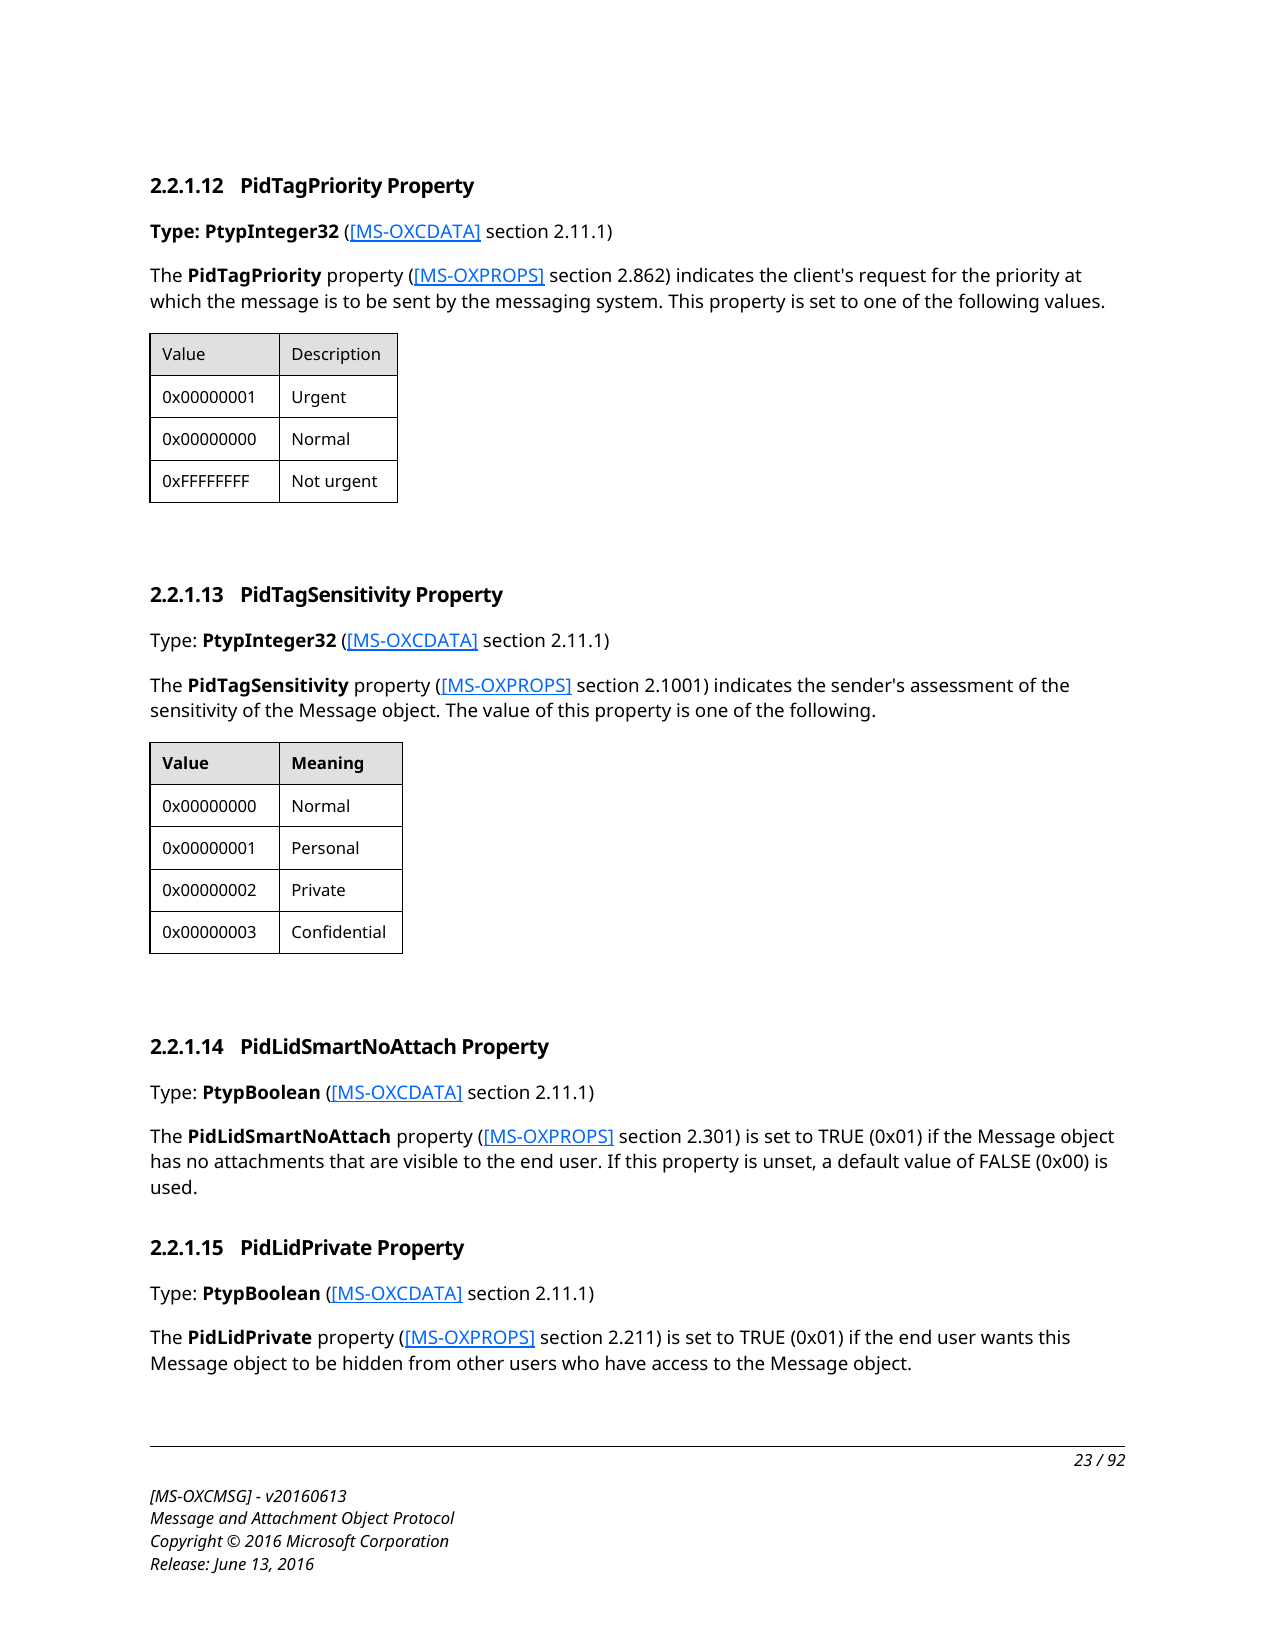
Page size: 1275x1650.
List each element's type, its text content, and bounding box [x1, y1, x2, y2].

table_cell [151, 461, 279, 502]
text The PidTagSensitivity property ([MS-OXPROPS] section 2.1001) indicates the sender's assessment of the sensitivity of the Message object. The value of this property is one of the following. [150, 672, 1125, 723]
text Type: PtypInteger32 ([MS-OXCDATA] section 2.11.1) [150, 628, 1125, 653]
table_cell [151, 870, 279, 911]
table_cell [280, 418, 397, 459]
text The PidLidPrivate property ([MS-OXPROPS] section 2.211) is set to TRUE (0x01) if the end user wants this Message object to be hidden from other users who have access to the Message object. [150, 1324, 1125, 1376]
text The PidTagPriority property ([MS-OXPROPS] section 2.862) indicates the client's request for the priority at which the message is to be sent by the messaging system. This property is set to one of the following values. [150, 263, 1125, 314]
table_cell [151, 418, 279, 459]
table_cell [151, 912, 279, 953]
table_header Value [151, 334, 279, 375]
table_header Description [280, 334, 397, 375]
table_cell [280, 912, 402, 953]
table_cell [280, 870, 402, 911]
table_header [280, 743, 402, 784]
subtitle PidTagSensitivity Property [150, 580, 1125, 609]
subtitle PidTagPriority Property [150, 171, 1125, 200]
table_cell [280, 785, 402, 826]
text Type: PtypBoolean ([MS-OXCDATA] section 2.11.1) [150, 1079, 1125, 1104]
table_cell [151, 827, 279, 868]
subtitle PidLidPrivate Property [150, 1233, 1125, 1262]
text Type: PtypInteger32 ([MS-OXCDATA] section 2.11.1) [150, 218, 1125, 244]
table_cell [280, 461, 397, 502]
subtitle PidLidSmartNoAttach Property [150, 1032, 1125, 1060]
table_cell Urgent [280, 376, 397, 417]
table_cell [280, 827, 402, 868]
table_cell 0x00000001 [151, 376, 279, 417]
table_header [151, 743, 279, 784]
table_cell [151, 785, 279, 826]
text The PidLidSmartNoAttach property ([MS-OXPROPS] section 2.301) is set to TRUE (0x01) if the Message object has no attachments that are visible to the end user. If this property is unset, a default value of FALSE (0x00) is used. [150, 1123, 1125, 1200]
text Type: PtypBoolean ([MS-OXCDATA] section 2.11.1) [150, 1280, 1125, 1306]
